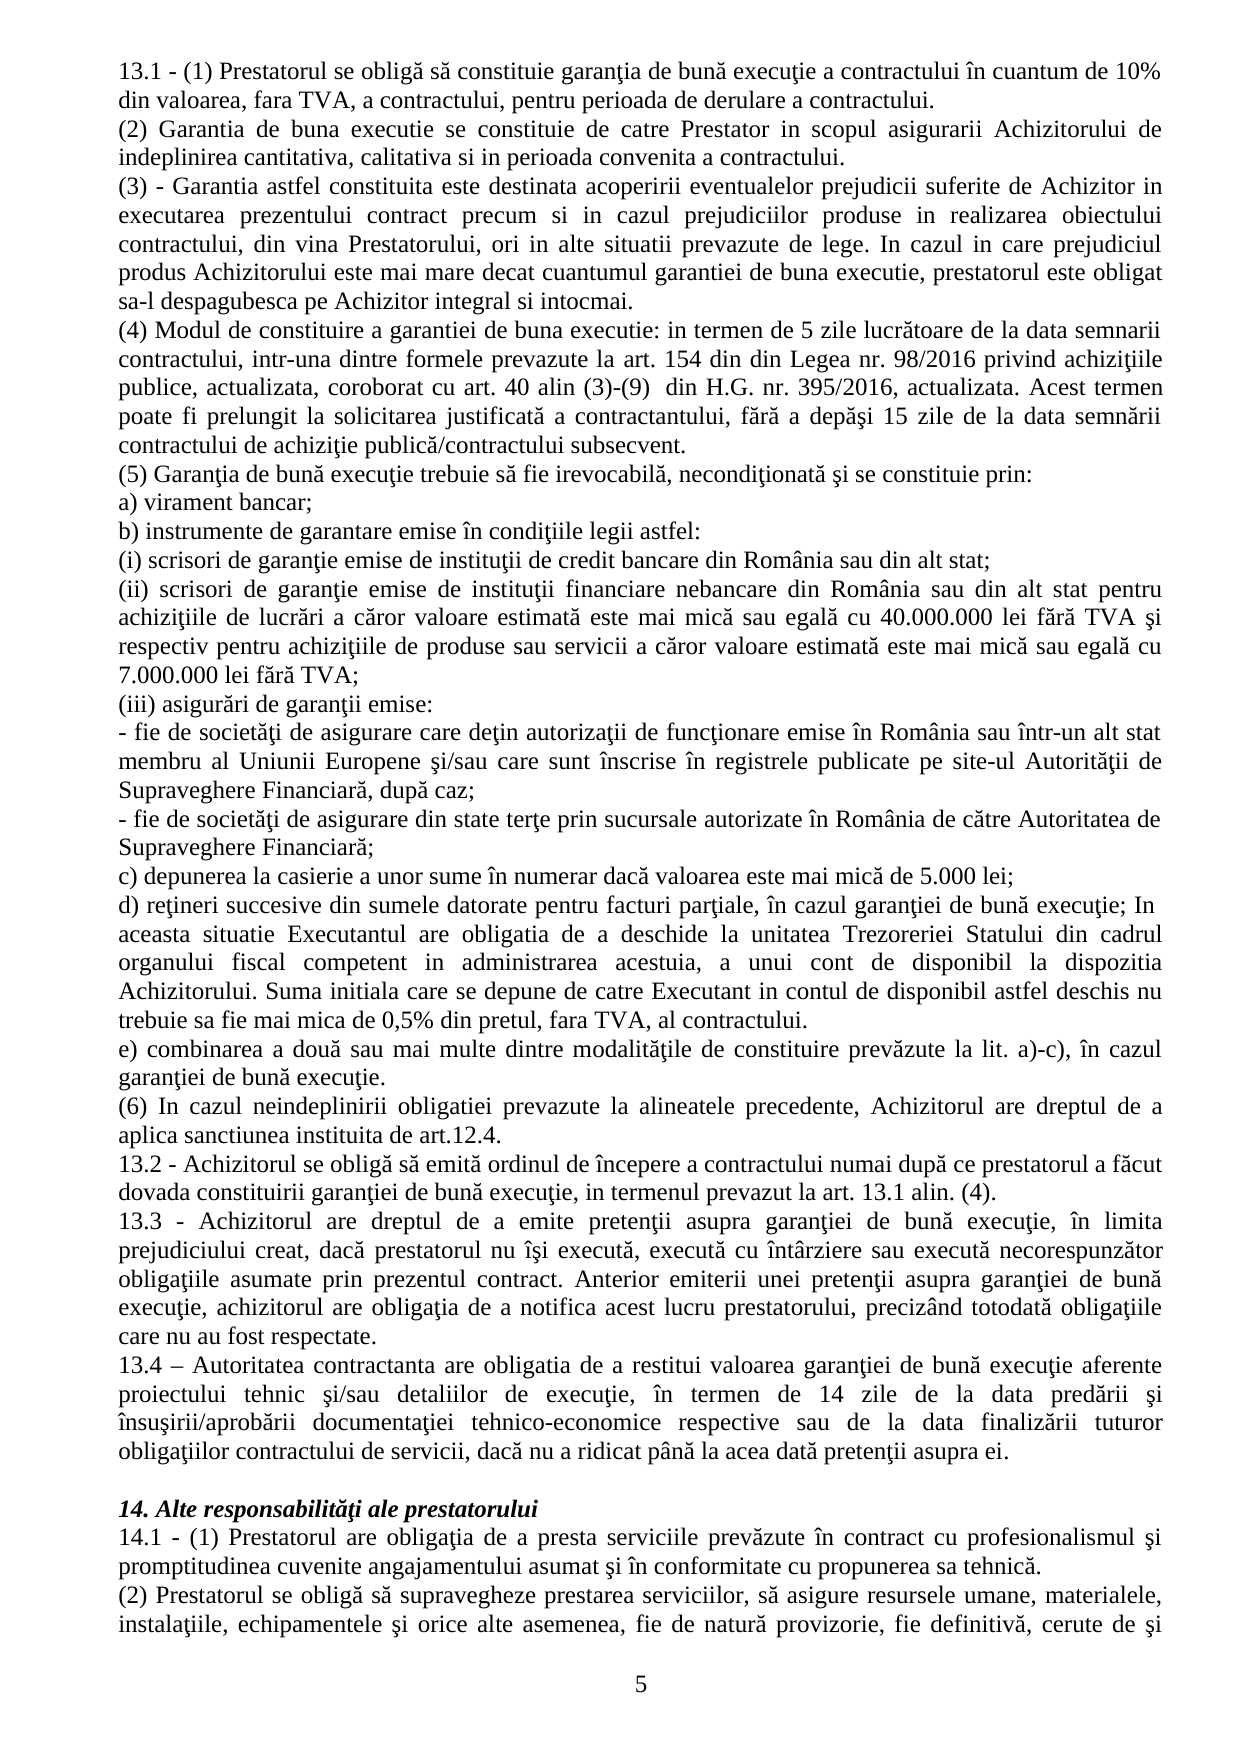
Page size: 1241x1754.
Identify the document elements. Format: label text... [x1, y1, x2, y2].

text a) virament bancar; [118, 487, 1163, 516]
text - fie de societăţi de asigurare din state terţe prin sucursale autorizate în România de către Autoritatea de Supraveghere Financiară; [118, 804, 1163, 861]
text (6) In cazul neindeplinirii obligatiei prevazute la alineatele precedente, Achizitorul are dreptul de a aplica sanctiunea instituita de art.12.4. [118, 1091, 1163, 1149]
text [118, 1580, 1163, 1637]
text 13.3 - Achizitorul are dreptul de a emite pretenţii asupra garanţiei de bună execuţie, în limita prejudiciului creat, dacă prestatorul nu îşi execută, execută cu întârziere sau execută necorespunzător obligaţiile asumate prin prezentul contract. Anterior emiterii unei pretenţii asupra garanţiei de bună execuţie, achizitorul are obligaţia de a notifica acest lucru prestatorului, precizând totodată obligaţiile care nu au fost respectate. [118, 1206, 1163, 1350]
text d) reţineri succesive din sumele datorate pentru facturi parţiale, în cazul garanţiei de bună execuţie; In aceasta situatie Executantul are obligatia de a deschide la unitatea Trezoreriei Statului din cadrul organului fiscal competent in administrarea acestuia, a unui cont de disponibil la dispozitia Achizitorului. Suma initiala care se depune de catre Executant in contul de disponibil astfel deschis nu trebuie sa fie mai mica de 0,5% din pretul, fara TVA, al contractului. [118, 890, 1163, 1034]
text 14.1 - (1) Prestatorul are obligaţia de a presta serviciile prevăzute în contract cu profesionalismul şi promptitudinea cuvenite angajamentului asumat şi în conformitate cu propunerea sa tehnică. [118, 1522, 1163, 1580]
text 13.4 – Autoritatea contractanta are obligatia de a restitui valoarea garanţiei de bună execuţie aferente proiectului tehnic şi/sau detaliilor de execuţie, în termen de 14 zile de la data predării şi însuşirii/aprobării documentaţiei tehnico-economice respective sau de la data finalizării tuturor obligaţiilor contractului de servicii, dacă nu a ridicat până la acea dată pretenţii asupra ei. [118, 1350, 1163, 1465]
text 13.2 - Achizitorul se obligă să emită ordinul de începere a contractului numai după ce prestatorul a făcut dovada constituirii garanţiei de bună execuţie, in termenul prevazut la art. 13.1 alin. (4). [118, 1149, 1163, 1206]
text (ii) scrisori de garanţie emise de instituţii financiare nebancare din România sau din alt stat pentru achiziţiile de lucrări a căror valoare estimată este mai mică sau egală cu 40.000.000 lei fără TVA şi respectiv pentru achiziţiile de produse sau servicii a căror valoare estimată este mai mică sau egală cu 7.000.000 lei fără TVA; [118, 574, 1163, 689]
text 13.1 - (1) Prestatorul se obligă să constituie garanţia de bună execuţie a contractului în cuantum de 10% din valoarea, fara TVA, a contractului, pentru perioada de derulare a contractului. [118, 56, 1163, 114]
text 14. Alte responsabilităţi ale prestatorului [118, 1494, 1163, 1522]
text (5) Garanţia de bună execuţie trebuie să fie irevocabilă, necondiţionată şi se constituie prin: [118, 459, 1163, 487]
text (3) - Garantia astfel constituita este destinata acoperirii eventualelor prejudicii suferite de Achizitor in executarea prezentului contract precum si in cazul prejudiciilor produse in realizarea obiectului contractului, din vina Prestatorului, ori in alte situatii prevazute de lege. In cazul in care prejudiciul produs Achizitorului este mai mare decat cuantumul garantiei de buna executie, prestatorul este obligat sa-l despagubesca pe Achizitor integral si intocmai. [118, 171, 1163, 315]
text (2) Garantia de buna executie se constituie de catre Prestator in scopul asigurarii Achizitorului de indeplinirea cantitativa, calitativa si in perioada convenita a contractului. [118, 114, 1163, 171]
text b) instrumente de garantare emise în condiţiile legii astfel: [118, 516, 1163, 545]
text (i) scrisori de garanţie emise de instituţii de credit bancare din România sau din alt stat; [118, 545, 1163, 574]
text e) combinarea a două sau mai multe dintre modalităţile de constituire prevăzute la lit. a)-c), în cazul garanţiei de bună execuţie. [118, 1034, 1163, 1091]
text (4) Modul de constituire a garantiei de buna executie: in termen de 5 zile lucrătoare de la data semnarii contractului, intr-una dintre formele prevazute la art. 154 din din Legea nr. 98/2016 privind achiziţiile publice, actualizata, coroborat cu art. 40 alin (3)-(9) din H.G. nr. 395/2016, actualizata. Acest termen poate fi prelungit la solicitarea justificată a contractantului, fără a depăşi 15 zile de la data semnării contractului de achiziţie publică/contractului subsecvent. [118, 315, 1163, 459]
text c) depunerea la casierie a unor sume în numerar dacă valoarea este mai mică de 5.000 lei; [118, 861, 1163, 890]
text - fie de societăţi de asigurare care deţin autorizaţii de funcţionare emise în România sau într-un alt stat membru al Uniunii Europene şi/sau care sunt înscrise în registrele publicate pe site-ul Autorităţii de Supraveghere Financiară, după caz; [118, 717, 1163, 804]
text (iii) asigurări de garanţii emise: [118, 689, 1163, 717]
